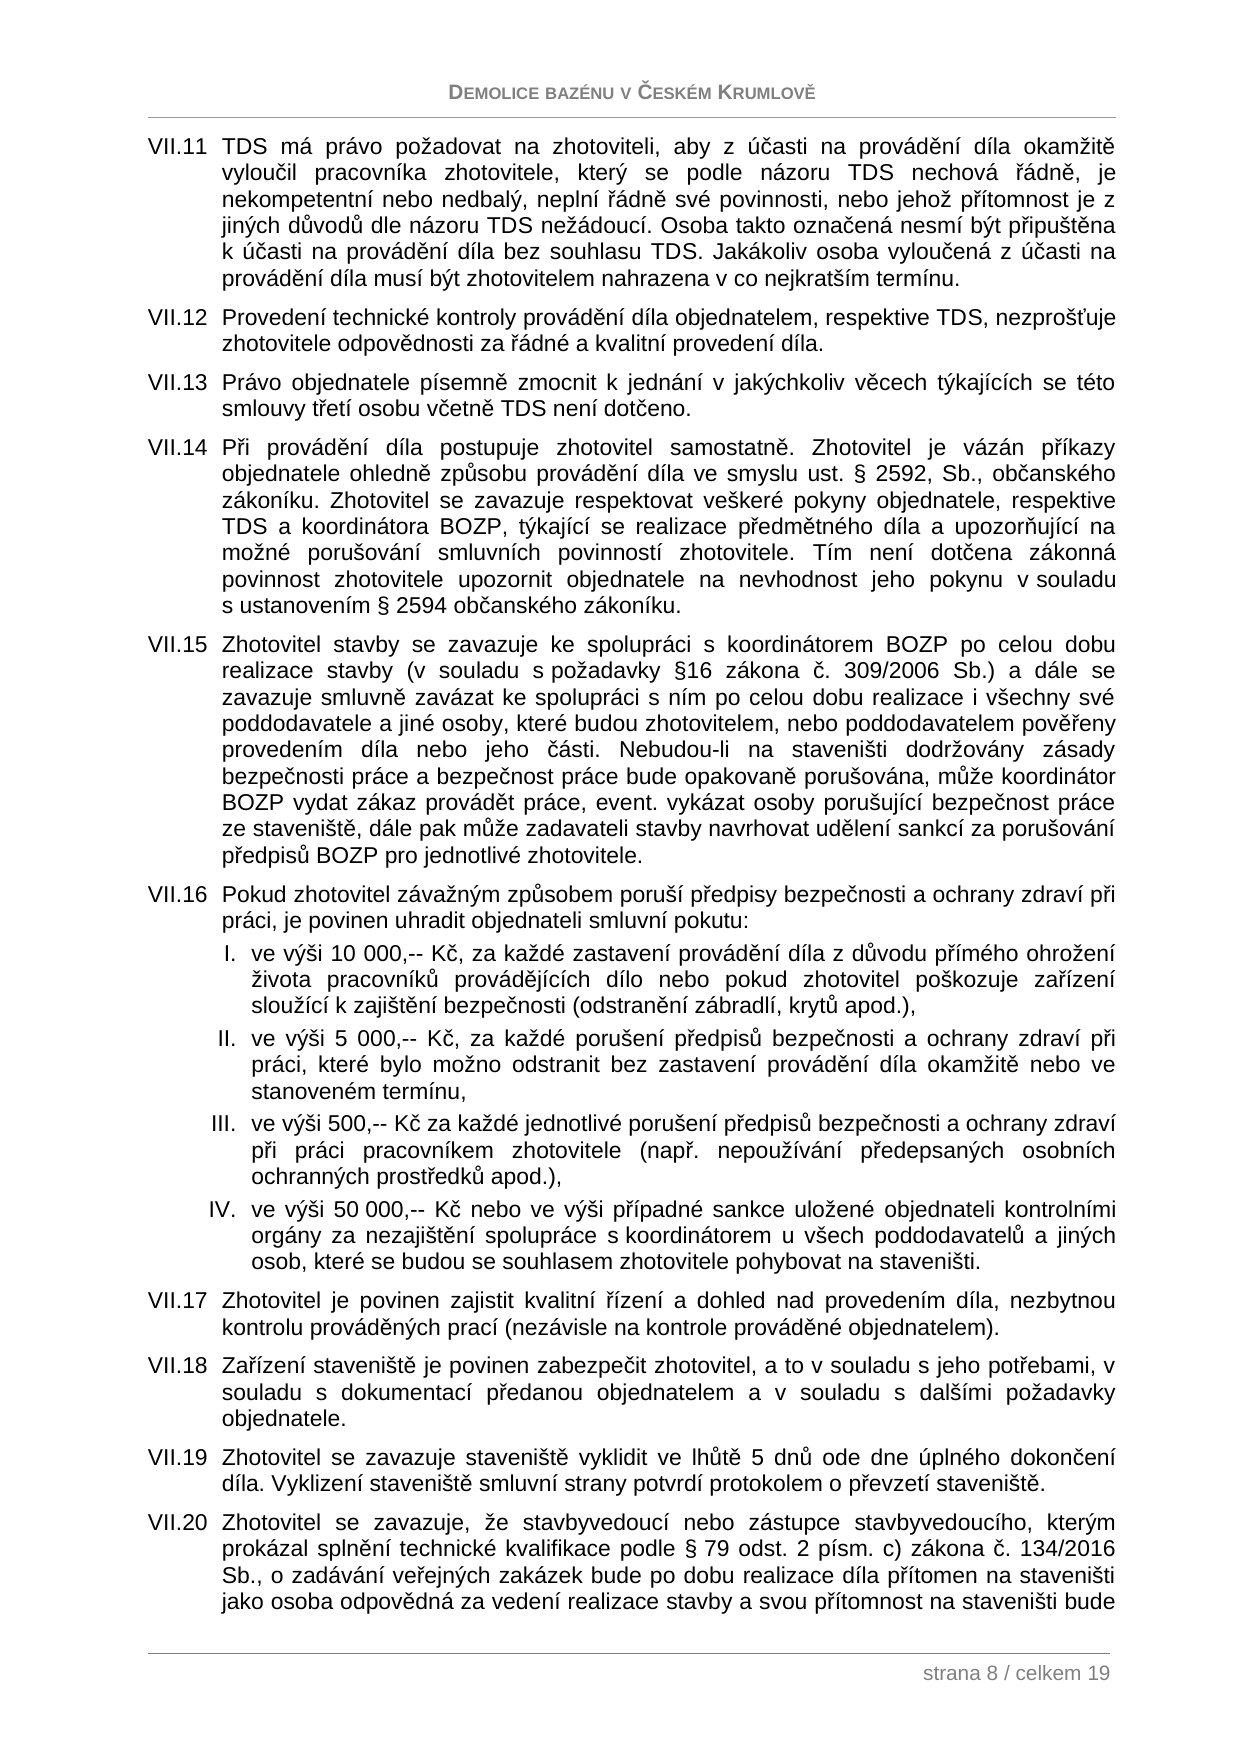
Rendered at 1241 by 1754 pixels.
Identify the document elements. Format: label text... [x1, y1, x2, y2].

list ve výši 50 000,-- Kč nebo ve výši případné sankce uložené objednateli kontrolními orgány za nezajištění spolupráce s koordinátorem u všech poddodavatelů a jiných osob, které se budou se souhlasem zhotovitele pohybovat na staveništi. [236, 1196, 1116, 1274]
list Zhotovitel stavby se zavazuje ke spolupráci s koordinátorem BOZP po celou dobu realizace stavby (v souladu s požadavky §16 zákona č. 309/2006 Sb.) a dále se zavazuje smluvně zavázat ke spolupráci s ním po celou dobu realizace i všechny své poddodavatele a jiné osoby, které budou zhotovitelem, nebo poddodavatelem pověřeny provedením díla nebo jeho části. Nebudou-li na staveništi dodržovány zásady bezpečnosti práce a bezpečnost práce bude opakovaně porušována, může koordinátor BOZP vydat zákaz provádět práce, event. vykázat osoby porušující bezpečnost práce ze staveniště, dále pak může zadavateli stavby navrhovat udělení sankcí za porušování předpisů BOZP pro jednotlivé zhotovitele. [148, 631, 1116, 868]
list ve výši 500,-- Kč za každé jednotlivé porušení předpisů bezpečnosti a ochrany zdraví při práci pracovníkem zhotovitele (např. nepoužívání předepsaných osobních ochranných prostředků apod.), [236, 1110, 1116, 1189]
list Zhotovitel je povinen zajistit kvalitní řízení a dohled nad provedením díla, nezbytnou kontrolu prováděných prací (nezávisle na kontrole prováděné objednatelem). [148, 1287, 1116, 1340]
list TDS má právo požadovat na zhotoviteli, aby z účasti na provádění díla okamžitě vyloučil pracovníka zhotovitele, který se podle názoru TDS nechová řádně, je nekompetentní nebo nedbalý, neplní řádně své povinnosti, nebo jehož přítomnost je z jiných důvodů dle názoru TDS nežádoucí. Osoba takto označená nesmí být připuštěna k účasti na provádění díla bez souhlasu TDS. Jakákoliv osoba vyloučená z účasti na provádění díla musí být zhotovitelem nahrazena v co nejkratším termínu. [148, 133, 1116, 291]
list Zhotovitel se zavazuje staveniště vyklidit ve lhůtě 5 dnů ode dne úplného dokončení díla. Vyklizení staveniště smluvní strany potvrdí protokolem o převzetí staveniště. [148, 1444, 1116, 1497]
list Právo objednatele písemně zmocnit k jednání v jakýchkoliv věcech týkajících se této smlouvy třetí osobu včetně TDS není dotčeno. [148, 369, 1116, 421]
list Při provádění díla postupuje zhotovitel samostatně. Zhotovitel je vázán příkazy objednatele ohledně způsobu provádění díla ve smyslu ust. § 2592, Sb., občanského zákoníku. Zhotovitel se zavazuje respektovat veškeré pokyny objednatele, respektive TDS a koordinátora BOZP, týkající se realizace předmětného díla a upozorňující na možné porušování smluvních povinností zhotovitele. Tím není dotčena zákonná povinnost zhotovitele upozornit objednatele na nevhodnost jeho pokynu v souladu s ustanovením § 2594 občanského zákoníku. [148, 434, 1116, 618]
list ve výši 10 000,-- Kč, za každé zastavení provádění díla z důvodu přímého ohrožení života pracovníků provádějících dílo nebo pokud zhotovitel poškozuje zařízení sloužící k zajištění bezpečnosti (odstranění zábradlí, krytů apod.), [236, 939, 1116, 1019]
list Provedení technické kontroly provádění díla objednatelem, respektive TDS, nezprošťuje zhotovitele odpovědnosti za řádné a kvalitní provedení díla. [148, 303, 1116, 356]
list ve výši 5 000,-- Kč, za každé porušení předpisů bezpečnosti a ochrany zdraví při práci, které bylo možno odstranit bez zastavení provádění díla okamžitě nebo ve stanoveném termínu, [236, 1025, 1116, 1104]
list Pokud zhotovitel závažným způsobem poruší předpisy bezpečnosti a ochrany zdraví při práci, je povinen uhradit objednateli smluvní pokutu: [148, 881, 1116, 933]
list Zařízení staveniště je povinen zabezpečit zhotovitel, a to v souladu s jeho potřebami, v souladu s dokumentací předanou objednatelem a v souladu s dalšími požadavky objednatele. [148, 1352, 1116, 1431]
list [148, 1509, 1116, 1614]
